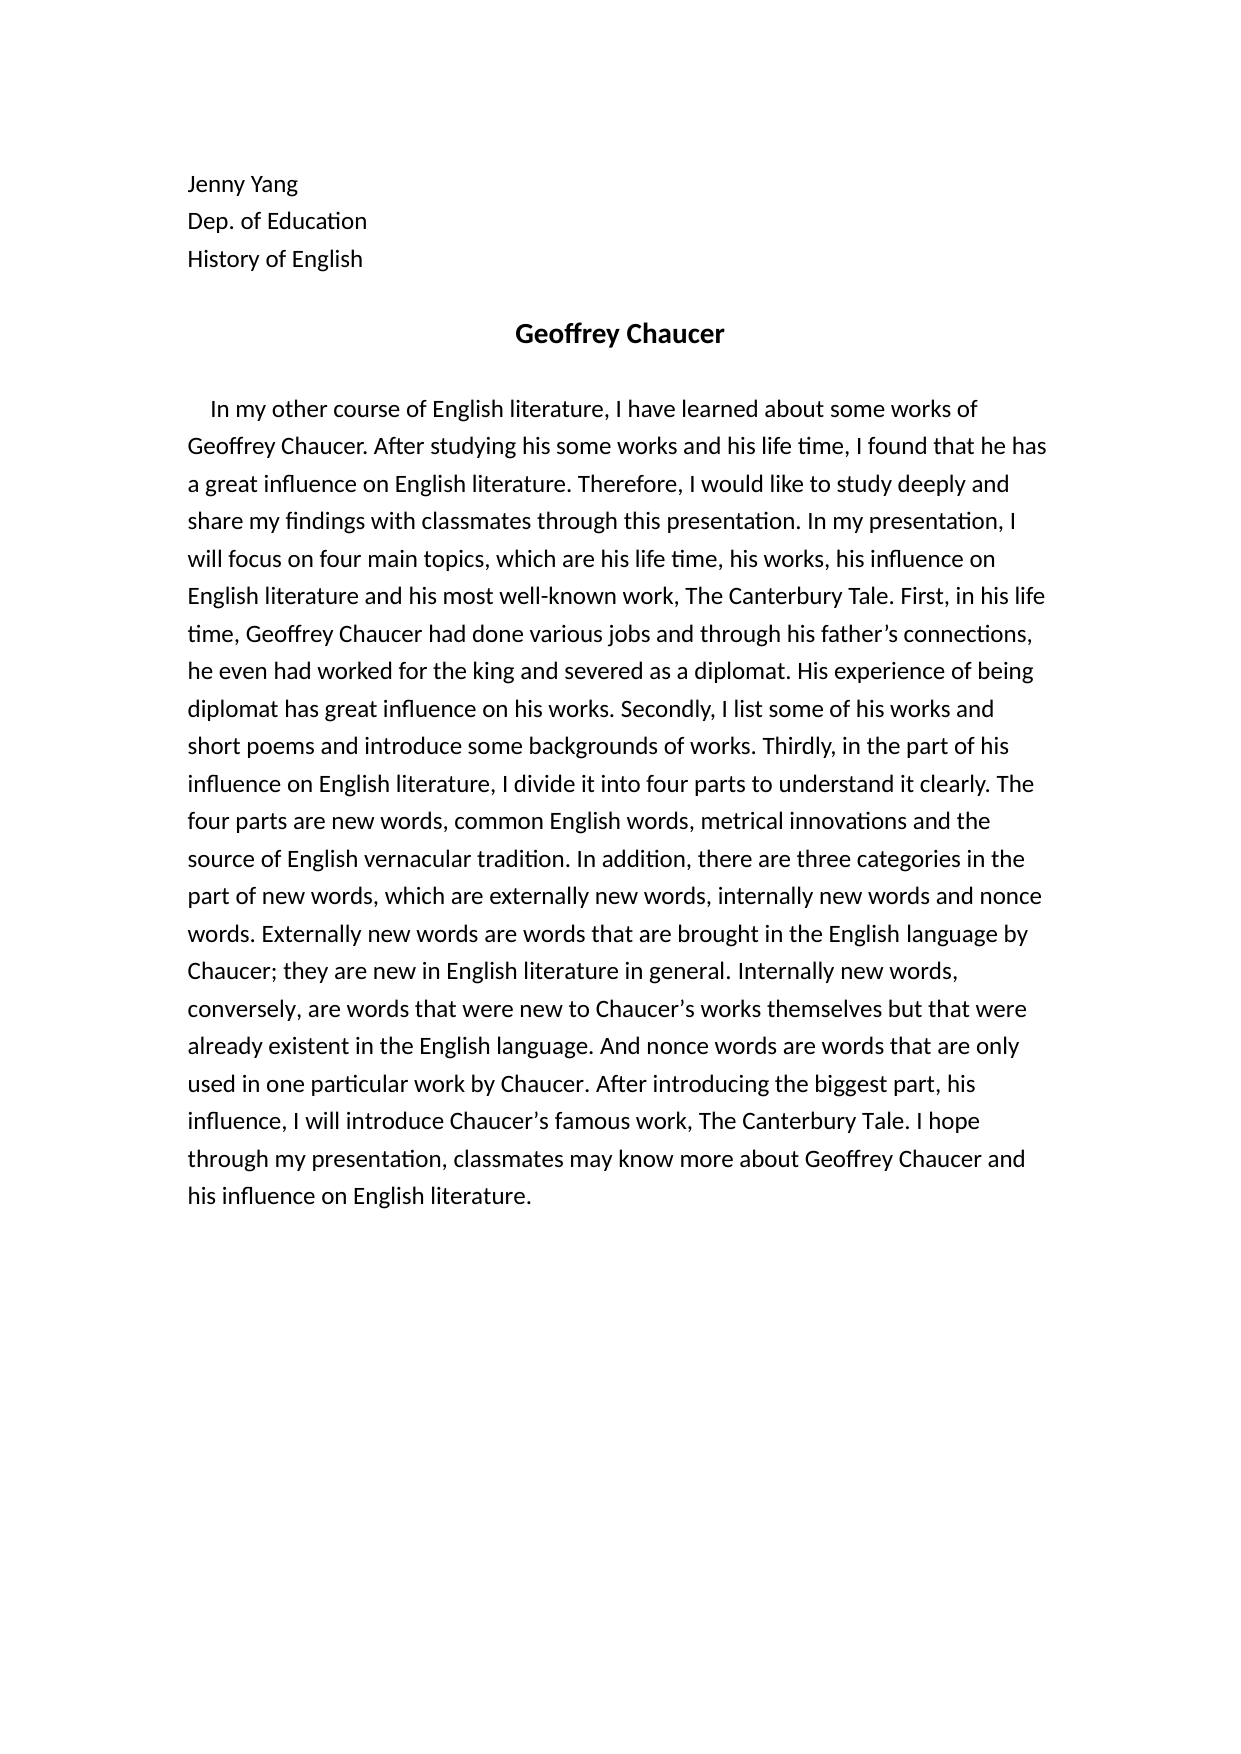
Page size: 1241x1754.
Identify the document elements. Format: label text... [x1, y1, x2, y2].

text History of English [187, 239, 1053, 277]
text In my other course of English literature, I have learned about some works of Geoffrey Chaucer. After studying his some works and his life time, I found that he has a great influence on English literature. Therefore, I would like to study deeply and share my findings with classmates through this presentation. In my presentation, I will focus on four main topics, which are his life time, his works, his influence on English literature and his most well-known work, The Canterbury Tale. First, in his life time, Geoffrey Chaucer had done various jobs and through his father’s connections, he even had worked for the king and severed as a diplomat. His experience of being diplomat has great influence on his works. Secondly, I list some of his works and short poems and introduce some backgrounds of works. Thirdly, in the part of his influence on English literature, I divide it into four parts to understand it clearly. The four parts are new words, common English words, metrical innovations and the source of English vernacular tradition. In addition, there are three categories in the part of new words, which are externally new words, internally new words and nonce words. Externally new words are words that are brought in the English language by Chaucer; they are new in English literature in general. Internally new words, conversely, are words that were new to Chaucer’s works themselves but that were already existent in the English language. And nonce words are words that are only used in one particular work by Chaucer. After introducing the biggest part, his influence, I will introduce Chaucer’s famous work, The Canterbury Tale. I hope through my presentation, classmates may know more about Geoffrey Chaucer and his influence on English literature. [187, 389, 1053, 1214]
text Geoffrey Chaucer [187, 314, 1053, 352]
text Jenny Yang [187, 164, 1053, 202]
text Dep. of Education [187, 202, 1053, 239]
